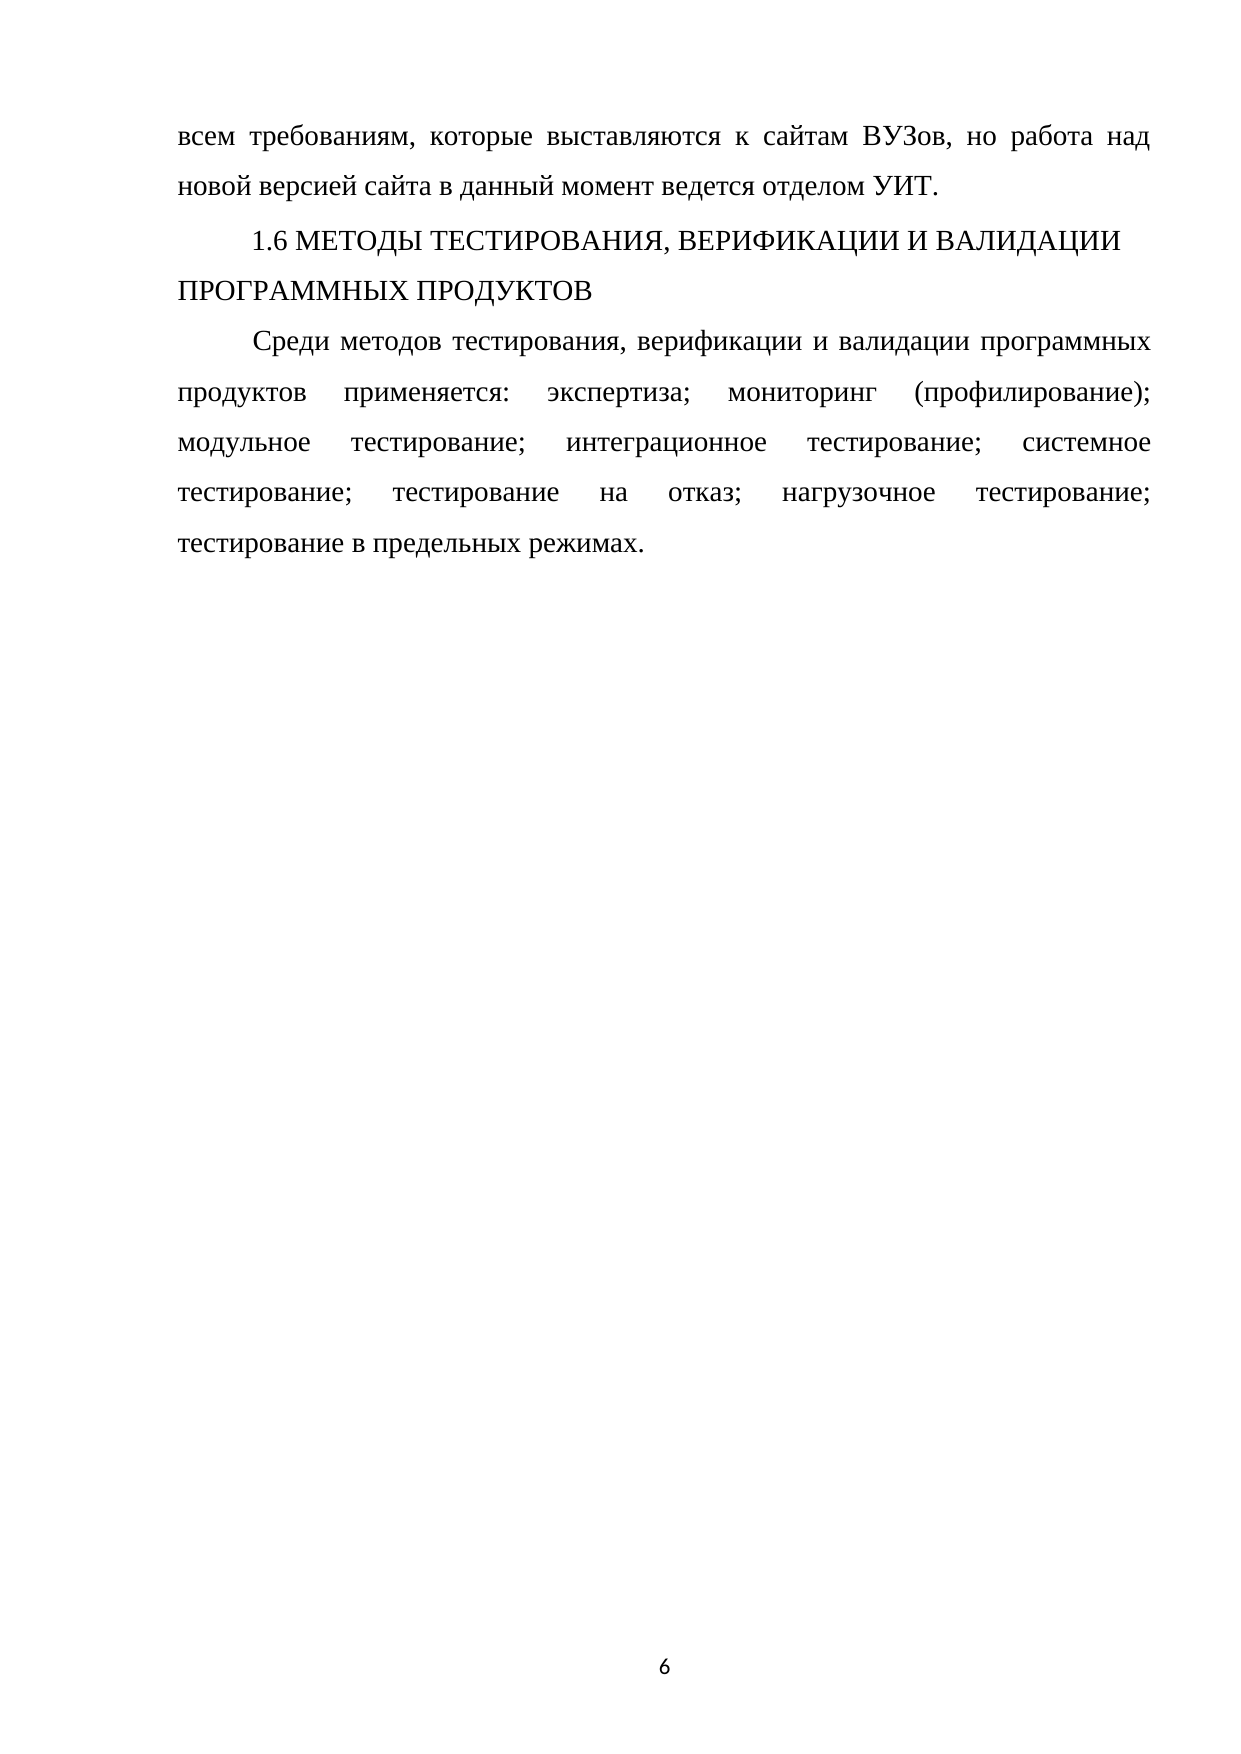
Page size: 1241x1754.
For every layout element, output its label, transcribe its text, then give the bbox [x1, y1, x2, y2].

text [177, 118, 1152, 202]
text Среди методов тестирования, верификации и валидации программных продуктов применяется: экспертиза; мониторинг (профилирование); модульное тестирование; интеграционное тестирование; системное тестирование; тестирование на отказ; нагрузочное тестирование; тестирование в предельных режимах. [177, 323, 1152, 558]
subtitle 1.6 МЕТОДЫ ТЕСТИРОВАНИЯ, ВЕРИФИКАЦИИ И ВАЛИДАЦИИ ПРОГРАММНЫХ ПРОДУКТОВ [177, 223, 1152, 307]
